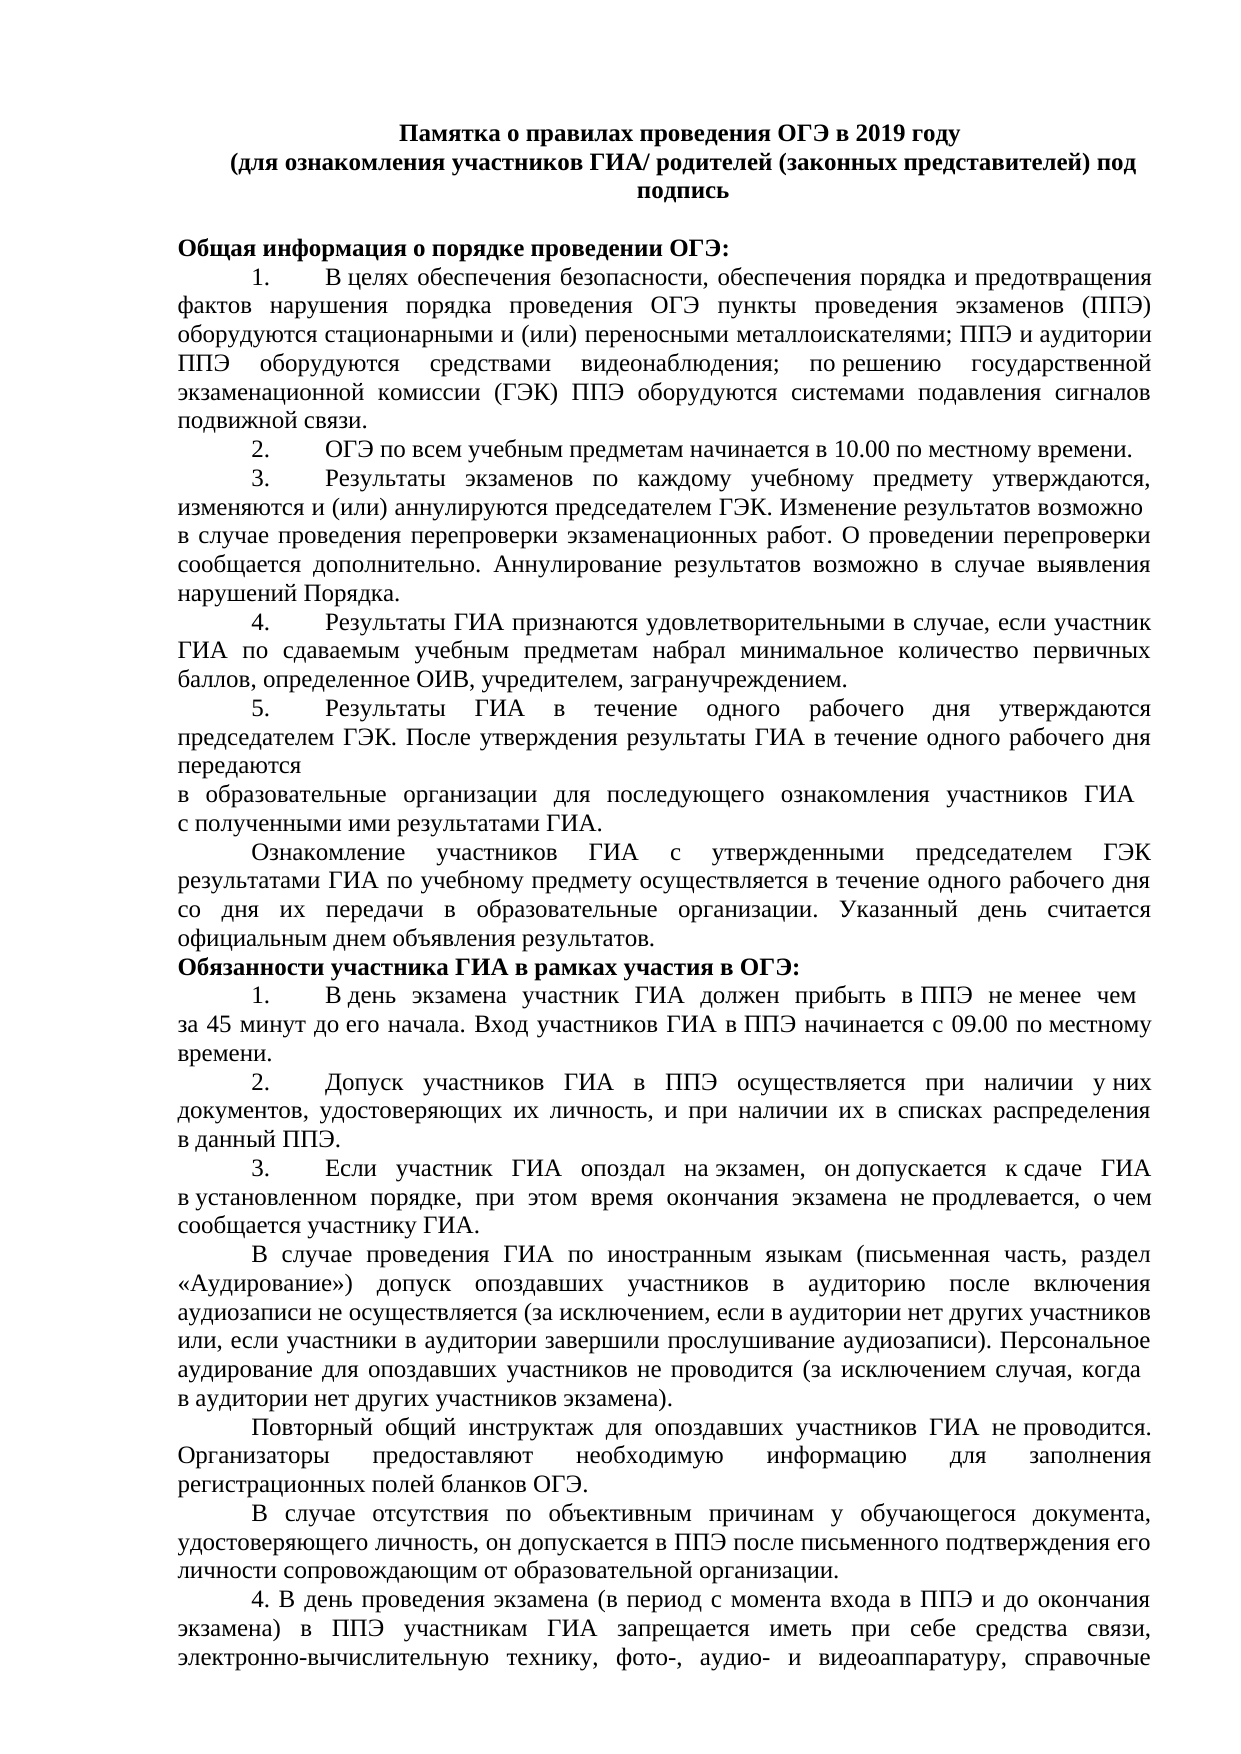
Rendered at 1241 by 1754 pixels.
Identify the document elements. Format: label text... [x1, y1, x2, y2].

text В случае отсутствия по объективным причинам у обучающегося документа, удостоверяющего личность, он допускается в ППЭ после письменного подтверждения его личности сопровождающим от образовательной организации. [177, 1498, 1152, 1584]
list Результаты ГИА в течение одного рабочего дня утверждаются председателем ГЭК. После утверждения результаты ГИА в течение одного рабочего дня передаются в образовательные организации для последующего ознакомления участников ГИА с полученными ими результатами ГИА. [177, 693, 1152, 837]
text Памятка о правилах проведения ОГЭ в 2019 году (для ознакомления участников ГИА/ родителей (законных представителей) под подпись [214, 118, 1152, 204]
list ОГЭ по всем учебным предметам начинается в 10.00 по местному времени. [177, 434, 1152, 463]
text В случае проведения ГИА по иностранным языкам (письменная часть, раздел «Аудирование») допуск опоздавших участников в аудиторию после включения аудиозаписи не осуществляется (за исключением, если в аудитории нет других участников или, если участники в аудитории завершили прослушивание аудиозаписи). Персональное аудирование для опоздавших участников не проводится (за исключением случая, когда в аудитории нет других участников экзамена). [177, 1239, 1152, 1412]
list Результаты экзаменов по каждому учебному предмету утверждаются, изменяются и (или) аннулируются председателем ГЭК. Изменение результатов возможно в случае проведения перепроверки экзаменационных работ. О проведении перепроверки сообщается дополнительно. Аннулирование результатов возможно в случае выявления нарушений Порядка. [177, 463, 1152, 607]
text Общая информация о порядке проведении ОГЭ: [177, 233, 1152, 262]
list В целях обеспечения безопасности, обеспечения порядка и предотвращения фактов нарушения порядка проведения ОГЭ пункты проведения экзаменов (ППЭ) оборудуются стационарными и (или) переносными металлоискателями; ППЭ и аудитории ППЭ оборудуются средствами видеонаблюдения; по решению государственной экзаменационной комиссии (ГЭК) ППЭ оборудуются системами подавления сигналов подвижной связи. [177, 262, 1152, 434]
list В день экзамена участник ГИА должен прибыть в ППЭ не менее чем за 45 минут до его начала. Вход участников ГИА в ППЭ начинается с 09.00 по местному времени. [177, 981, 1152, 1067]
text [177, 1584, 1152, 1671]
list Результаты ГИА признаются удовлетворительными в случае, если участник ГИА по сдаваемым учебным предметам набрал минимальное количество первичных баллов, определенное ОИВ, учредителем, загранучреждением. [177, 607, 1152, 693]
list Если участник ГИА опоздал на экзамен, он допускается к сдаче ГИА в установленном порядке, при этом время окончания экзамена не продлевается, о чем сообщается участнику ГИА. [177, 1153, 1152, 1239]
text Повторный общий инструктаж для опоздавших участников ГИА не проводится. Организаторы предоставляют необходимую информацию для заполнения регистрационных полей бланков ОГЭ. [177, 1412, 1152, 1498]
text Ознакомление участников ГИА с утвержденными председателем ГЭК результатами ГИА по учебному предмету осуществляется в течение одного рабочего дня со дня их передачи в образовательные организации. Указанный день считается официальным днем объявления результатов. [177, 837, 1152, 952]
list Допуск участников ГИА в ППЭ осуществляется при наличии у них документов, удостоверяющих их личность, и при наличии их в списках распределения в данный ППЭ. [177, 1067, 1152, 1153]
text Обязанности участника ГИА в рамках участия в ОГЭ: [177, 952, 1152, 981]
